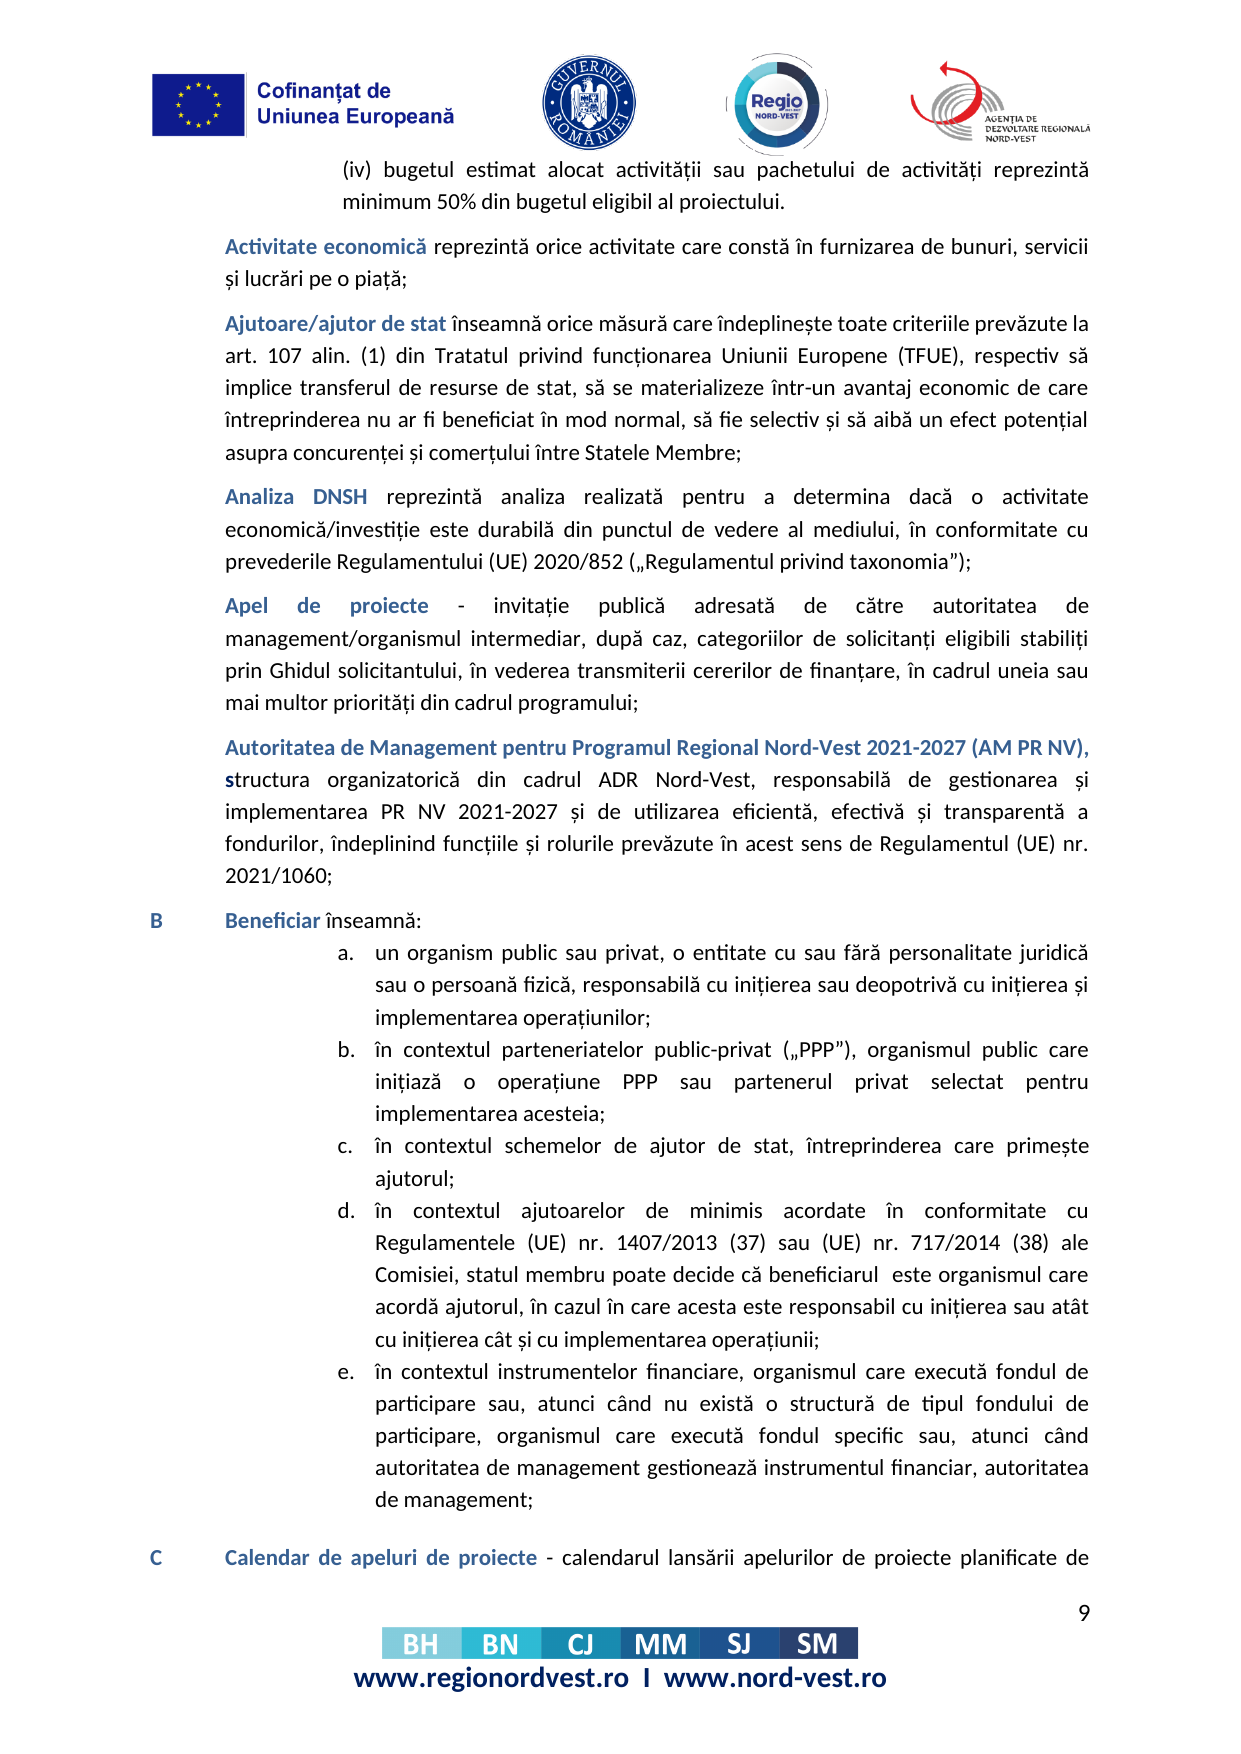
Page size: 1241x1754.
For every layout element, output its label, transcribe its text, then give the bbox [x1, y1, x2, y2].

picture [382, 1627, 859, 1659]
picture [150, 53, 1091, 156]
text (iv) bugetul estimat alocat activității sau pachetului de activități reprezintă minimum 50% din bugetul eligibil al proiectului. [342, 156, 1090, 216]
list în contextul instrumentelor financiare, organismul care execută fondul de participare sau, atunci când nu există o structură de tipul fondului de participare, organismul care execută fondul specific sau, atunci când autoritatea de management gestionează instrumentul financiar, autoritatea de management; [337, 1357, 1090, 1514]
list în contextul parteneriatelor public-privat („PPP”), organismul public care inițiază o operațiune PPP sau partenerul privat selectat pentru implementarea acesteia; [337, 1035, 1090, 1127]
text Apel de proiecte - invitație publică adresată de către autoritatea de management/organismul intermediar, după caz, categoriilor de solicitanți eligibili stabiliți prin Ghidul solicitantului, în vederea transmiterii cererilor de finanțare, în cadrul uneia sau mai multor priorități din cadrul programului; [225, 592, 1090, 716]
list în contextul schemelor de ajutor de stat, întreprinderea care primește ajutorul; [337, 1132, 1090, 1192]
text Analiza DNSH reprezintă analiza realizată pentru a determina dacă o activitate economică/investiție este durabilă din punctul de vedere al mediului, în conformitate cu prevederile Regulamentului (UE) 2020/852 („Regulamentul privind taxonomia”); [225, 482, 1090, 575]
list în contextul ajutoarelor de minimis acordate în conformitate cu Regulamentele (UE) nr. 1407/2013 (37) sau (UE) nr. 717/2014 (38) ale Comisiei, statul membru poate decide că beneficiarul este organismul care acordă ajutorul, în cazul în care acesta este responsabil cu inițierea sau atât cu inițierea cât și cu implementarea operațiunii; [337, 1196, 1090, 1353]
text B Beneficiar înseamnă: [150, 906, 1090, 934]
text Activitate economică reprezintă orice activitate care constă în furnizarea de bunuri, servicii și lucrări pe o piață; [225, 232, 1090, 292]
list un organism public sau privat, o entitate cu sau fără personalitate juridică sau o persoană fizică, responsabilă cu inițierea sau deopotrivă cu inițierea și implementarea operațiunilor; [337, 938, 1090, 1031]
text Ajutoare/ajutor de stat înseamnă orice măsură care îndeplinește toate criteriile prevăzute la art. 107 alin. (1) din Tratatul privind funcționarea Uniunii Europene (TFUE), respectiv să implice transferul de resurse de stat, să se materializeze într-un avantaj economic de care întreprinderea nu ar fi beneficiat în mod normal, să fie selectiv și să aibă un efect potențial asupra concurenței și comerțului între Statele Membre; [225, 309, 1090, 466]
text Autoritatea de Management pentru Programul Regional Nord-Vest 2021-2027 (AM PR NV), structura organizatorică din cadrul ADR Nord-Vest, responsabilă de gestionarea și implementarea PR NV 2021-2027 și de utilizarea eficientă, efectivă și transparentă a fondurilor, îndeplinind funcțiile și rolurile prevăzute în acest sens de Regulamentul (UE) nr. 2021/1060; [225, 733, 1090, 889]
